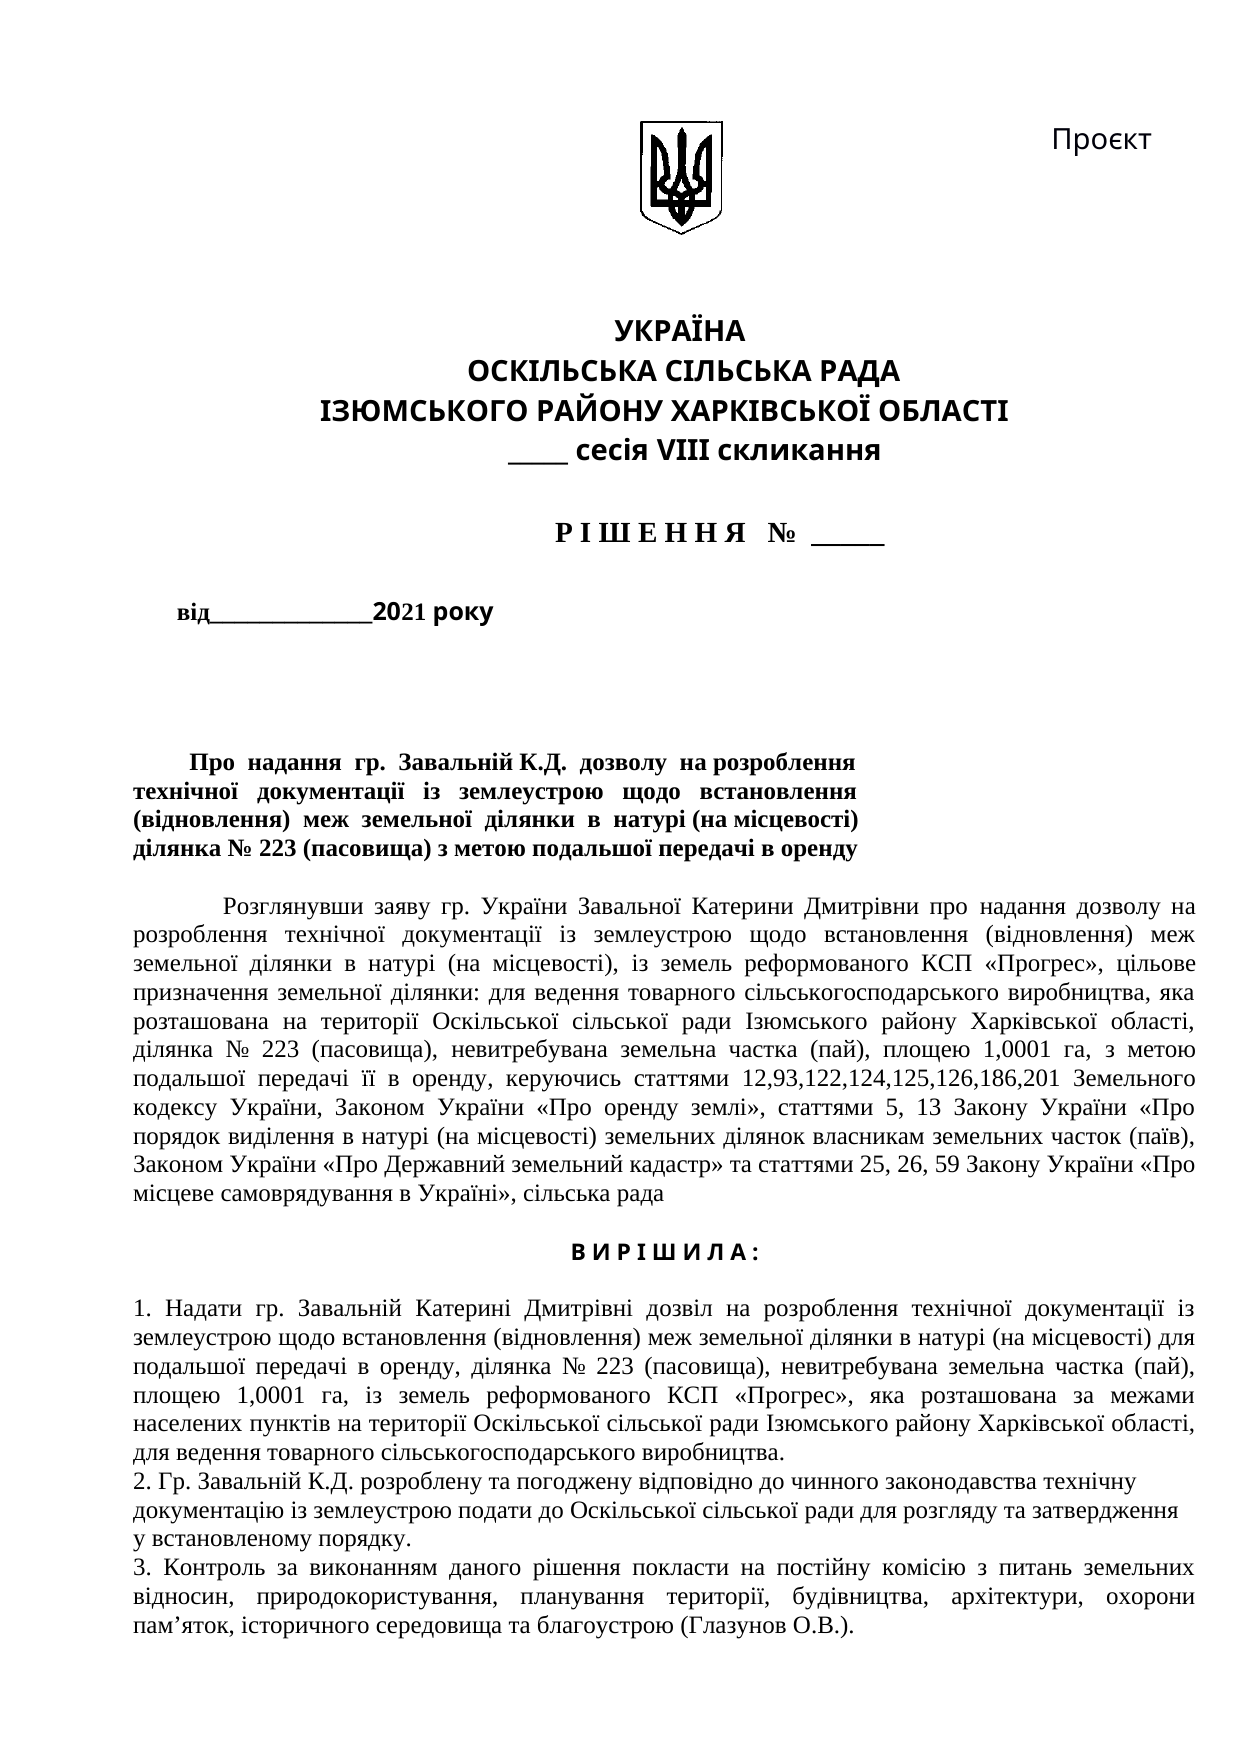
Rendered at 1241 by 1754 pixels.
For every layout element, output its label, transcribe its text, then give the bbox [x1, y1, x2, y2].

table_header Проєкт [144, 118, 1163, 310]
text 3. Контроль за виконанням даного рішення покласти на постійну комісію з питань земельних відносин, природокористування, планування території, будівництва, архітектури, охорони пам’яток, історичного середовища та благоустрою (Глазунов О.В.). [133, 1552, 1196, 1638]
text ділянка № 223 (пасовища) з метою подальшої передачі в оренду [133, 833, 1196, 862]
text ОСКІЛЬСЬКА СІЛЬСЬКА РАДА [133, 350, 1196, 390]
text 1. Надати гр. Завальній Катерині Дмитрівні дозвіл на розроблення технічної документації із землеустрою щодо встановлення (відновлення) меж земельної ділянки в натурі (на місцевості) для подальшої передачі в оренду, ділянка № 223 (пасовища), невитребувана земельна частка (пай), площею 1,0001 га, із земель реформованого КСП «Прогрес», яка розташована за межами населених пунктів на території Оскільської сільської ради Ізюмського району Харківської області, для ведення товарного сільськогосподарського виробництва. [133, 1293, 1196, 1466]
text _____ сесія VІІІ скликання [133, 429, 1196, 469]
text 2. Гр. Завальній К.Д. розроблену та погоджену відповідно до чинного законодавства технічну документацію із землеустрою подати до Оскільської сільської ради для розгляду та затвердження у встановленому порядку. [133, 1466, 1196, 1552]
text УКРАЇНА [133, 310, 1196, 350]
text Про надання гр. Завальній К.Д. дозволу на розроблення [133, 747, 1196, 776]
text Розглянувши заяву гр. України Завальної Катерини Дмитрівни про надання дозволу на розроблення технічної документації із землеустрою щодо встановлення (відновлення) меж земельної ділянки в натурі (на місцевості), із земель реформованого КСП «Прогрес», цільове призначення земельної ділянки: для ведення товарного сільськогосподарського виробництва, яка розташована на території Оскільської сільської ради Ізюмського району Харківської області, ділянка № 223 (пасовища), невитребувана земельна частка (пай), площею 1,0001 га, з метою подальшої передачі її в оренду, керуючись статтями 12,93,122,124,125,126,186,201 Земельного кодексу України, Законом України «Про оренду землі», статтями 5, 13 Закону України «Про порядок виділення в натурі (на місцевості) земельних ділянок власникам земельних часток (паїв), Законом України «Про Державний земельний кадастр» та статтями 25, 26, 59 Закону України «Про місцеве самоврядування в Україні», сільська рада [133, 891, 1196, 1207]
text технічної документації із землеустрою щодо встановлення [133, 776, 1196, 804]
text Р І Ш Е Н Н Я № _____ [183, 515, 1196, 548]
text від_____________2021 року [133, 594, 1196, 628]
text В И Р І Ш И Л А : [133, 1236, 1196, 1267]
text ІЗЮМСЬКОГО РАЙОНУ ХАРКІВСЬКОЇ ОБЛАСТІ [133, 390, 1196, 429]
text (відновлення) меж земельної ділянки в натурі (на місцевості) [133, 804, 1196, 833]
